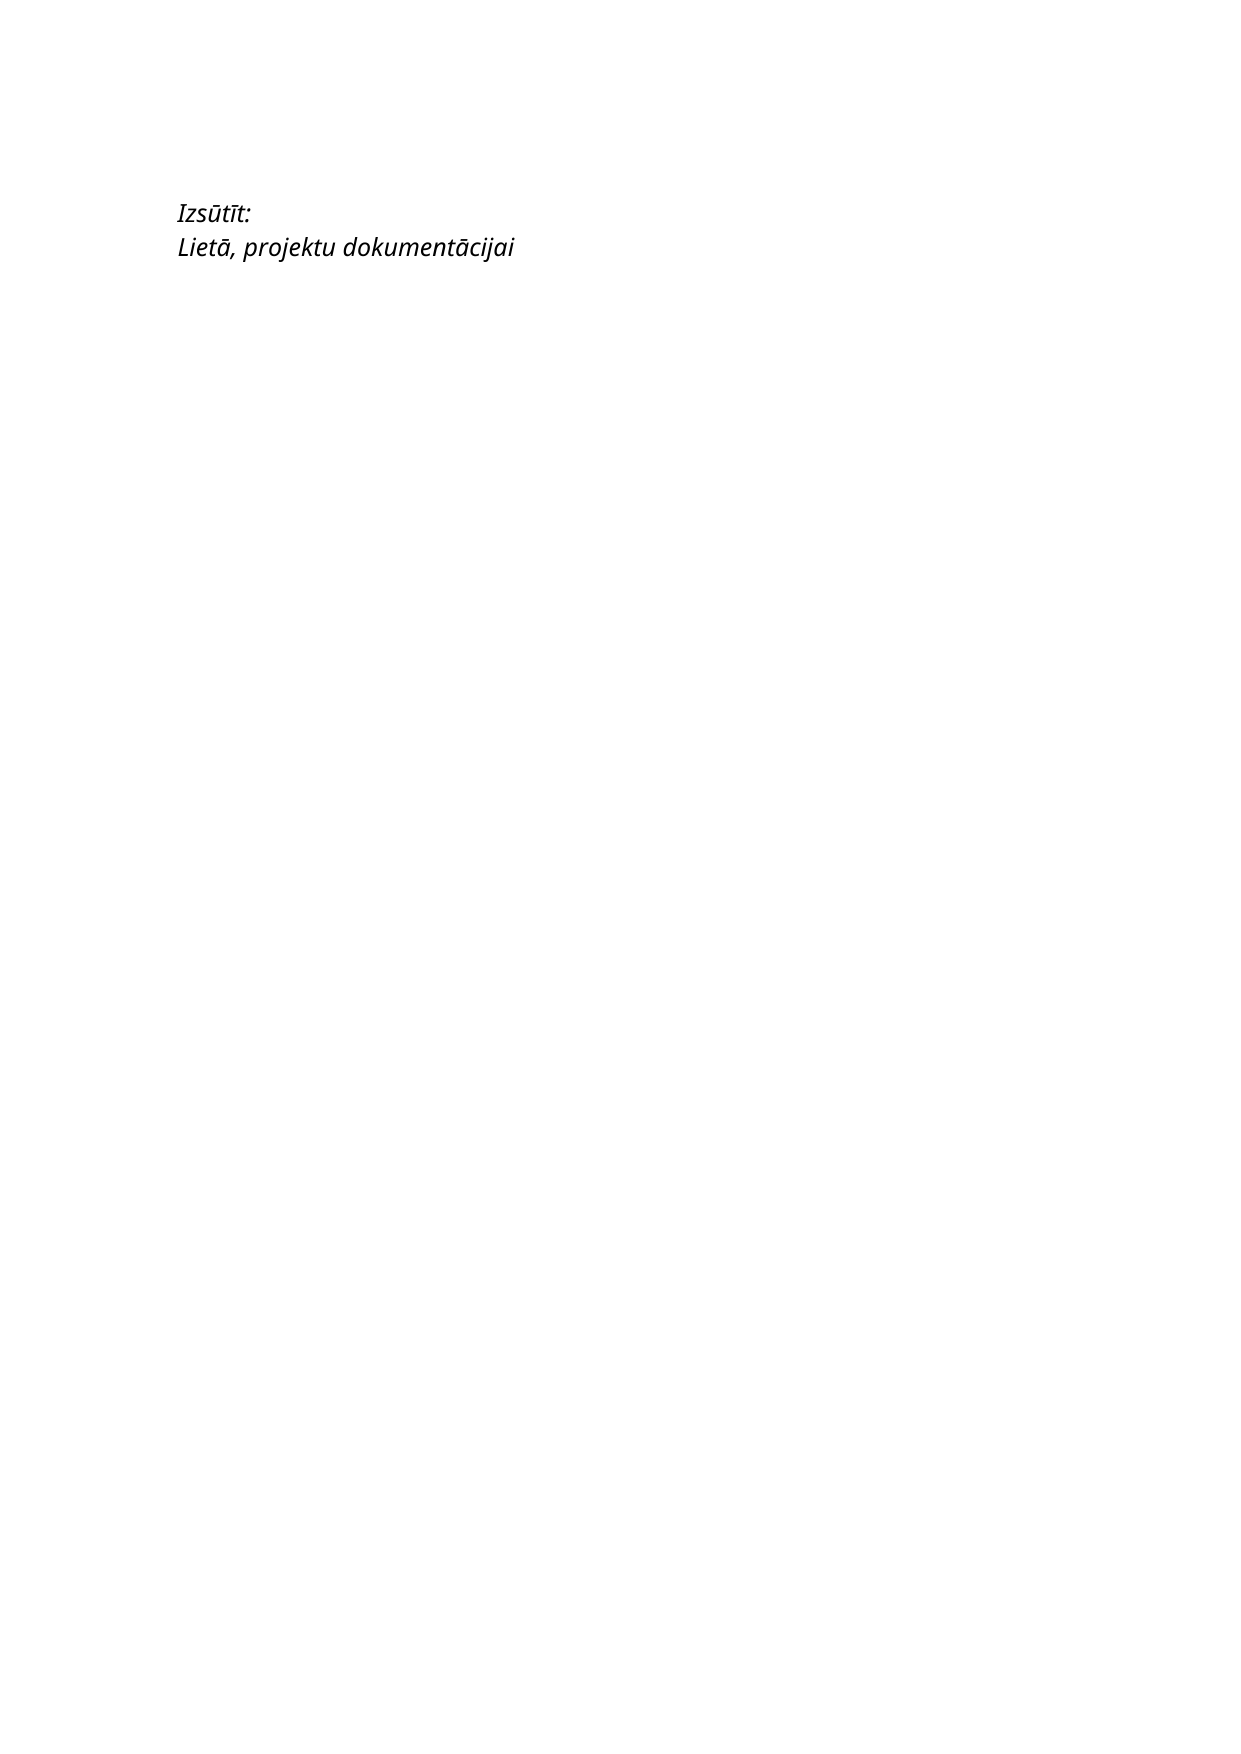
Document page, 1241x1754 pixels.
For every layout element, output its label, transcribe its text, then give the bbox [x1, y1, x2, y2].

text Lietā, projektu dokumentācijai [177, 229, 1122, 263]
text Izsūtīt: [177, 195, 1122, 229]
